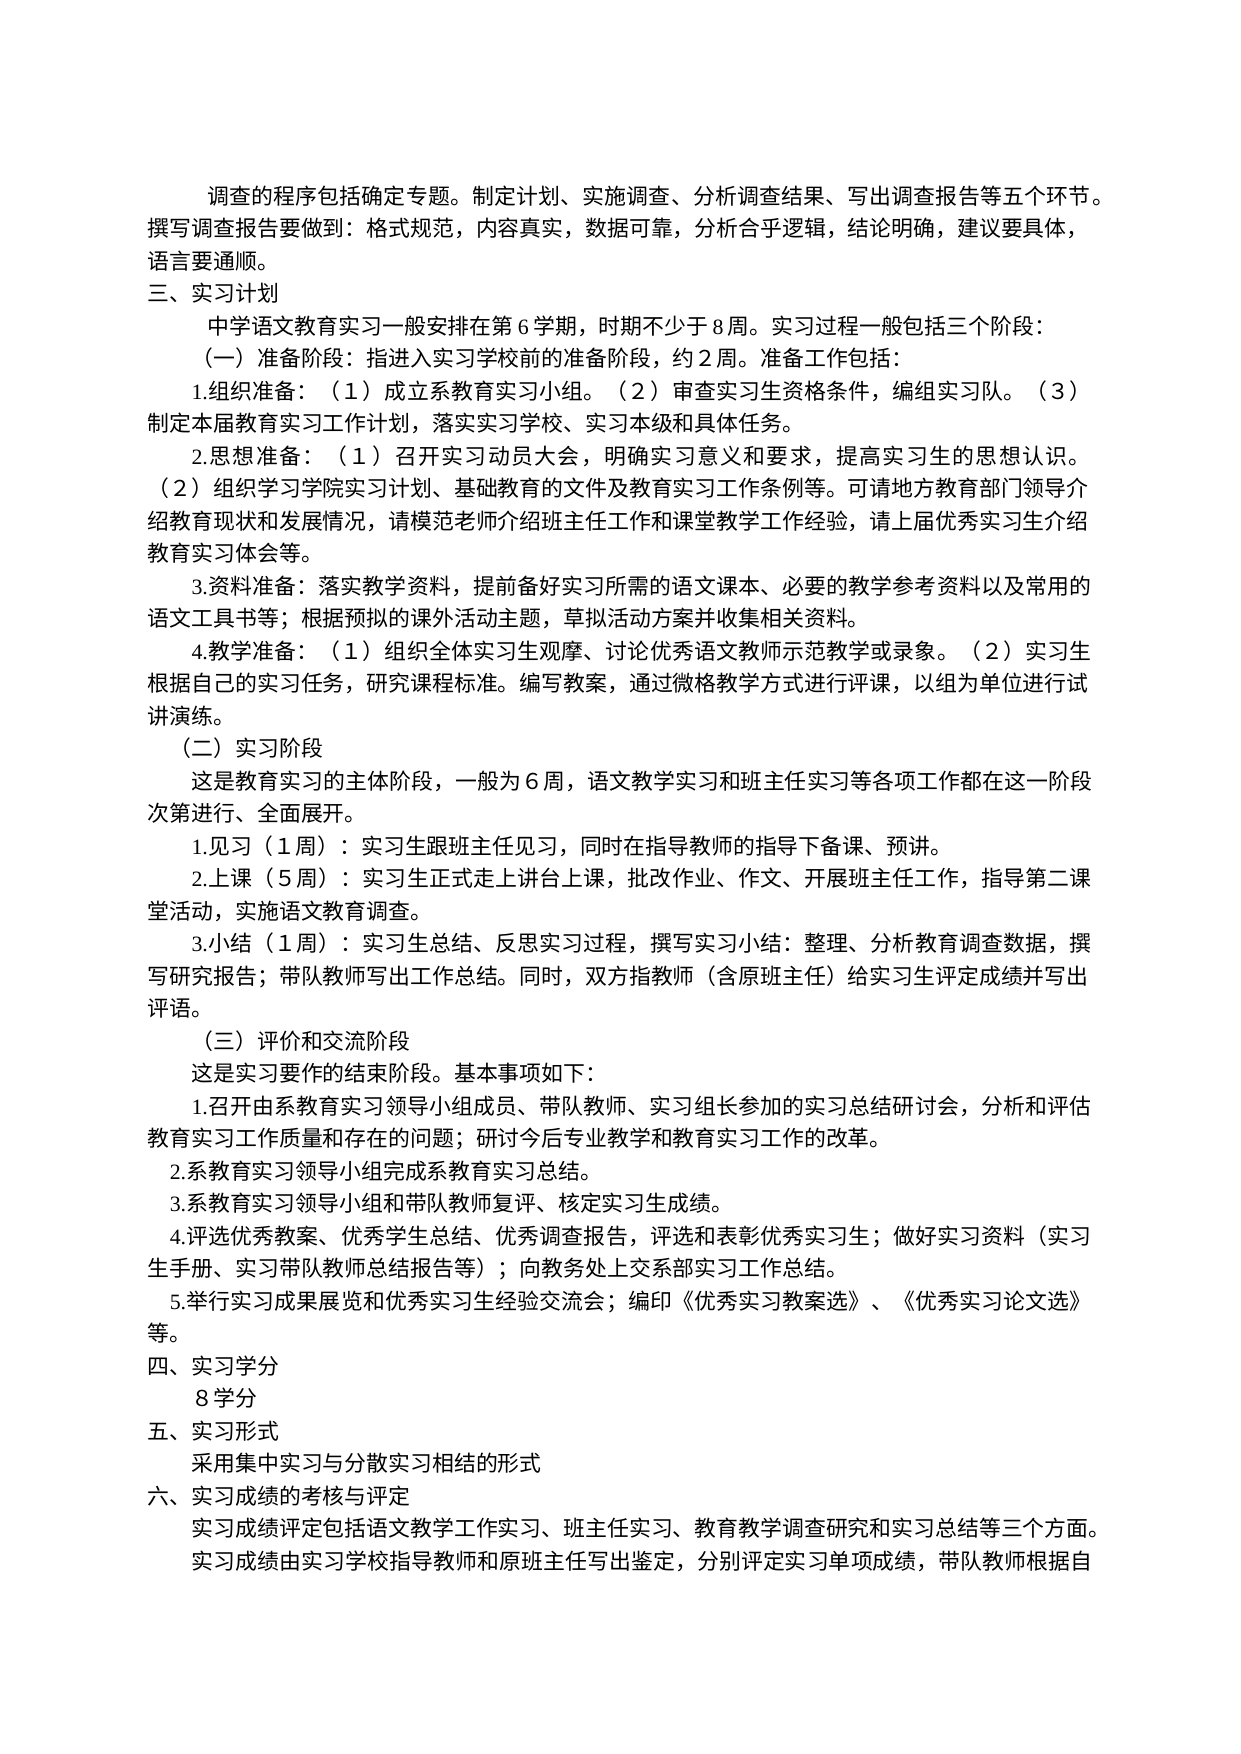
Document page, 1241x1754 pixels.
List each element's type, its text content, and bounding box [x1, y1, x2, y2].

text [148, 1543, 1092, 1576]
text 2.系教育实习领导小组完成系教育实习总结。 [148, 1153, 1092, 1186]
text 1.组织准备：（１）成立系教育实习小组。（２）审查实习生资格条件，编组实习队。（３）制定本届教育实习工作计划，落实实习学校、实习本级和具体任务。 [148, 373, 1092, 438]
text 1.见习（１周）：实习生跟班主任见习，同时在指导教师的指导下备课、预讲。 [148, 828, 1092, 861]
text （一）准备阶段：指进入实习学校前的准备阶段，约２周。准备工作包括： [148, 341, 1092, 373]
text （三）评价和交流阶段 [148, 1023, 1092, 1056]
text 三、实习计划 [148, 276, 1092, 308]
text 采用集中实习与分散实习相结的形式 [148, 1446, 1092, 1478]
text 六、实习成绩的考核与评定 [148, 1478, 1092, 1511]
text 5.举行实习成果展览和优秀实习生经验交流会；编印《优秀实习教案选》、《优秀实习论文选》等。 [148, 1283, 1092, 1348]
text 四、实习学分 [148, 1348, 1092, 1381]
text 2.思想准备：（１）召开实习动员大会，明确实习意义和要求，提高实习生的思想认识。（２）组织学习学院实习计划、基础教育的文件及教育实习工作条例等。可请地方教育部门领导介绍教育现状和发展情况，请模范老师介绍班主任工作和课堂教学工作经验，请上届优秀实习生介绍教育实习体会等。 [148, 438, 1092, 568]
text 这是教育实习的主体阶段，一般为６周，语文教学实习和班主任实习等各项工作都在这一阶段次第进行、全面展开。 [148, 763, 1092, 828]
text 1.召开由系教育实习领导小组成员、带队教师、实习组长参加的实习总结研讨会，分析和评估教育实习工作质量和存在的问题；研讨今后专业教学和教育实习工作的改革。 [148, 1088, 1092, 1153]
text 调查的程序包括确定专题。制定计划、实施调查、分析调查结果、写出调查报告等五个环节。撰写调查报告要做到：格式规范，内容真实，数据可靠，分析合乎逻辑，结论明确，建议要具体，语言要通顺。 [148, 178, 1092, 276]
text 3.系教育实习领导小组和带队教师复评、核定实习生成绩。 [148, 1186, 1092, 1218]
text ８学分 [148, 1381, 1092, 1413]
text 3.资料准备：落实教学资料，提前备好实习所需的语文课本、必要的教学参考资料以及常用的语文工具书等；根据预拟的课外活动主题，草拟活动方案并收集相关资料。 [148, 568, 1092, 633]
text 实习成绩评定包括语文教学工作实习、班主任实习、教育教学调查研究和实习总结等三个方面。 [148, 1511, 1092, 1543]
text 4.教学准备：（１）组织全体实习生观摩、讨论优秀语文教师示范教学或录象。（２）实习生根据自己的实习任务，研究课程标准。编写教案，通过微格教学方式进行评课，以组为单位进行试讲演练。 [148, 633, 1092, 731]
text 这是实习要作的结束阶段。基本事项如下： [148, 1056, 1092, 1088]
text 2.上课（５周）：实习生正式走上讲台上课，批改作业、作文、开展班主任工作，指导第二课堂活动，实施语文教育调查。 [148, 861, 1092, 926]
text 3.小结（１周）：实习生总结、反思实习过程，撰写实习小结：整理、分析教育调查数据，撰写研究报告；带队教师写出工作总结。同时，双方指教师（含原班主任）给实习生评定成绩并写出评语。 [148, 926, 1092, 1023]
text 中学语文教育实习一般安排在第6学期，时期不少于8周。实习过程一般包括三个阶段： [148, 308, 1092, 341]
text 五、实习形式 [148, 1413, 1092, 1446]
text 4.评选优秀教案、优秀学生总结、优秀调查报告，评选和表彰优秀实习生；做好实习资料（实习生手册、实习带队教师总结报告等）；向教务处上交系部实习工作总结。 [148, 1218, 1092, 1283]
text （二）实习阶段 [148, 731, 1092, 763]
